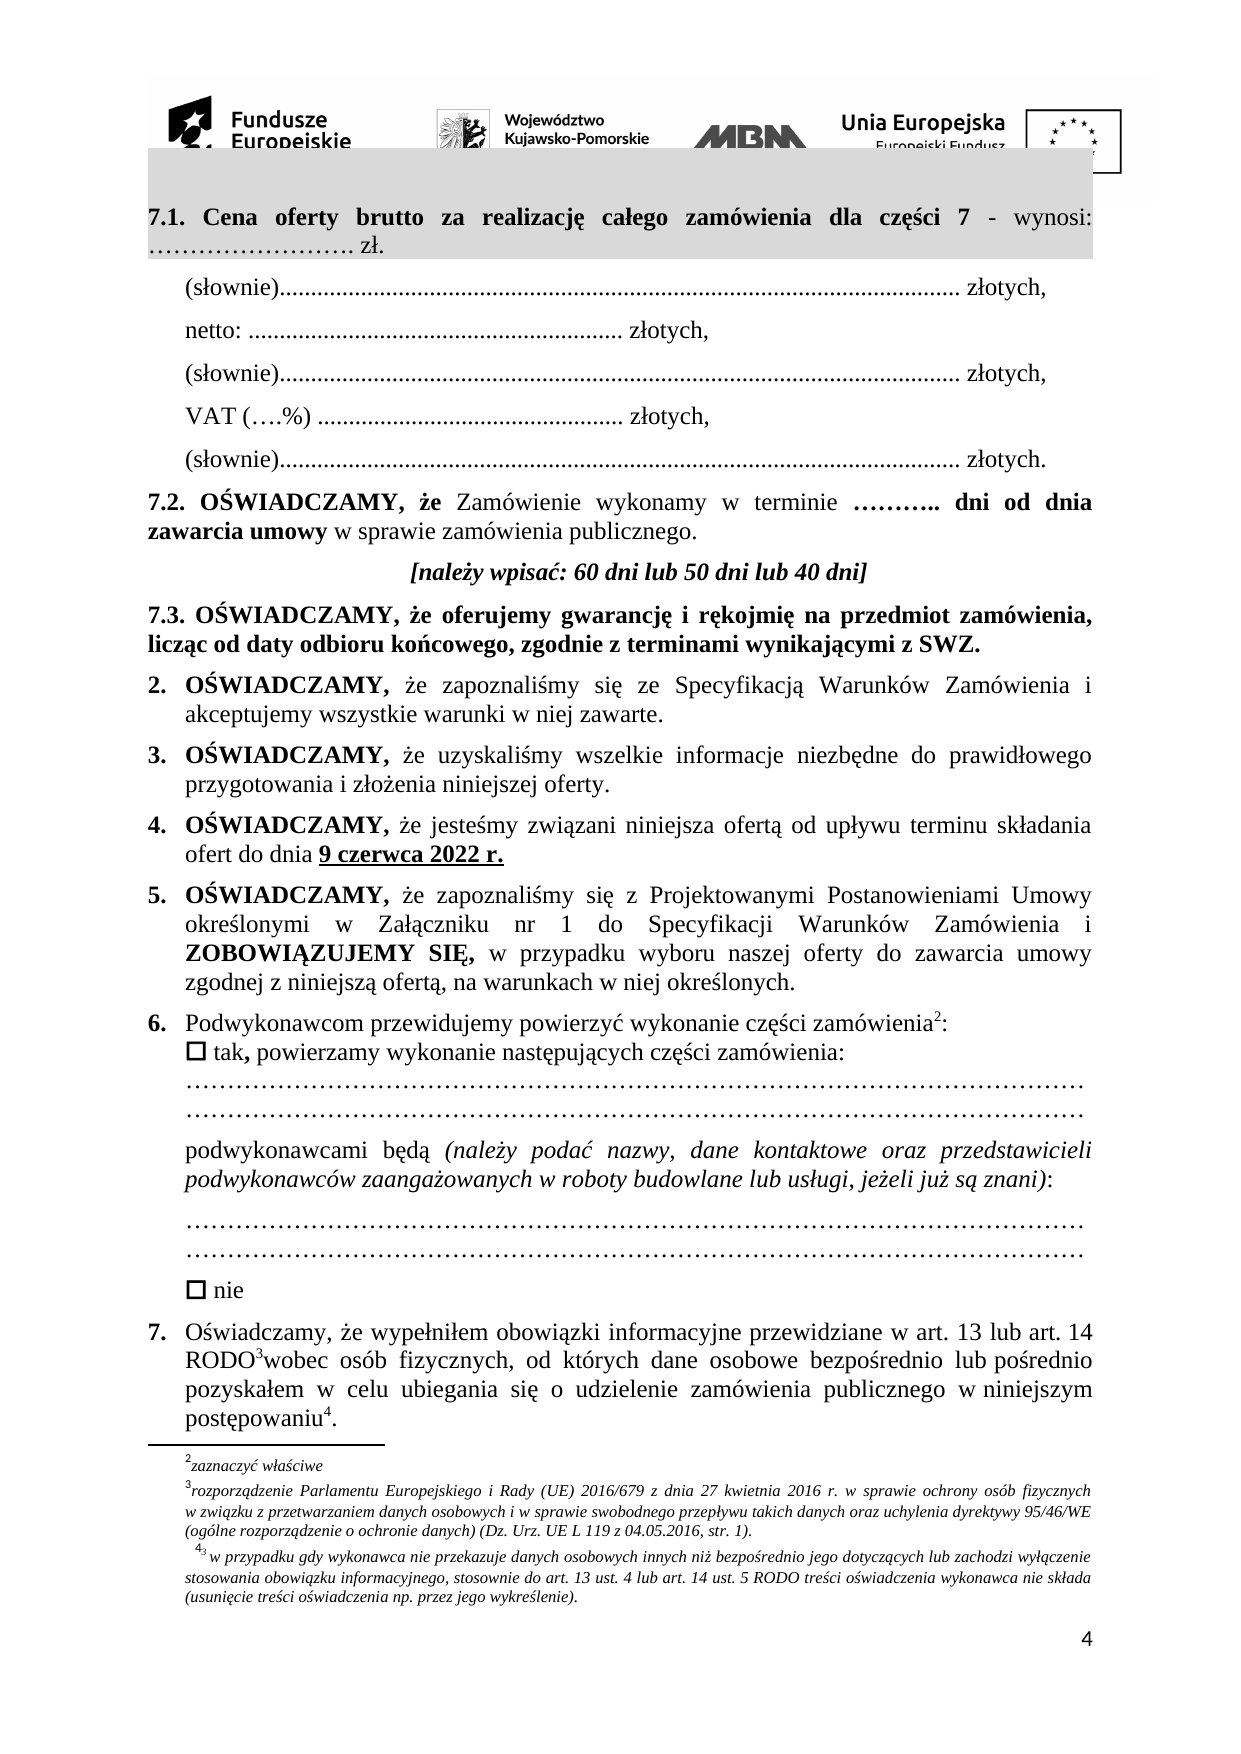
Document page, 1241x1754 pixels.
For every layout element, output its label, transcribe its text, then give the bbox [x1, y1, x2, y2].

text podwykonawcami będą (należy podać nazwy, dane kontaktowe oraz przedstawicieli podwykonawców zaangażowanych w roboty budowlane lub usługi, jeżeli już są znani): [185, 1135, 1093, 1193]
text 7.1. Cena oferty brutto za realizację całego zamówienia dla części 7 - wynosi:……………………. zł. [148, 148, 1093, 259]
list OŚWIADCZAMY, że uzyskaliśmy wszelkie informacje niezbędne do prawidłowego przygotowania i złożenia niniejszej oferty. [148, 740, 1093, 798]
list Podwykonawcom przewidujemy powierzyć wykonanie części zamówienia: [148, 1008, 1093, 1037]
text [należy wpisać: 60 dni lub 50 dni lub 40 dni] [185, 557, 1093, 586]
list OŚWIADCZAMY, że zapoznaliśmy się ze Specyfikacją Warunków Zamówienia i akceptujemy wszystkie warunki w niej zawarte. [148, 670, 1093, 728]
text (słownie)............................................................................................................. złotych, [148, 272, 1093, 300]
text VAT (….%) ................................................. złotych, [148, 401, 1093, 430]
text ……………………………………………………………………………………………………………………………………………………………………………………………… [185, 1205, 1093, 1263]
list OŚWIADCZAMY, że jesteśmy związani niniejsza ofertą od upływu terminu składania ofert do dnia 9 czerwca 2022 r. [148, 810, 1093, 868]
text 7.3. OŚWIADCZAMY, że oferujemy gwarancję i rękojmię na przedmiot zamówienia, licząc od daty odbioru końcowego, zgodnie z terminami wynikającymi z SWZ. [148, 600, 1093, 658]
text 7.2. OŚWIADCZAMY, że Zamówienie wykonamy w terminie ……….. dni od dnia zawarcia umowy w sprawie zamówienia publicznego. [148, 487, 1093, 545]
list Oświadczamy, że wypełniłem obowiązki informacyjne przewidziane w art. 13 lub art. 14 RODOwobec osób fizycznych, od których dane osobowe bezpośrednio lub pośrednio pozyskałem w celu ubiegania się o udzielenie zamówienia publicznego w niniejszym postępowaniu. [148, 1317, 1093, 1432]
text tak, powierzamy wykonanie następujących części zamówienia: [185, 1037, 1093, 1065]
text ……………………………………………………………………………………………………………………………………………………………………………………………… [185, 1065, 1093, 1123]
picture [147, 74, 1156, 202]
text (słownie)............................................................................................................. złotych, [148, 358, 1093, 387]
text netto: ............................................................ złotych, [148, 315, 1093, 343]
list OŚWIADCZAMY, że zapoznaliśmy się z Projektowanymi Postanowieniami Umowy określonymi w Załączniku nr 1 do Specyfikacji Warunków Zamówienia i ZOBOWIĄZUJEMY SIĘ, w przypadku wyboru naszej oferty do zawarcia umowy zgodnej z niniejszą ofertą, na warunkach w niej określonych. [148, 880, 1093, 995]
text nie [185, 1275, 1093, 1304]
text (słownie)............................................................................................................. złotych. [148, 444, 1093, 473]
